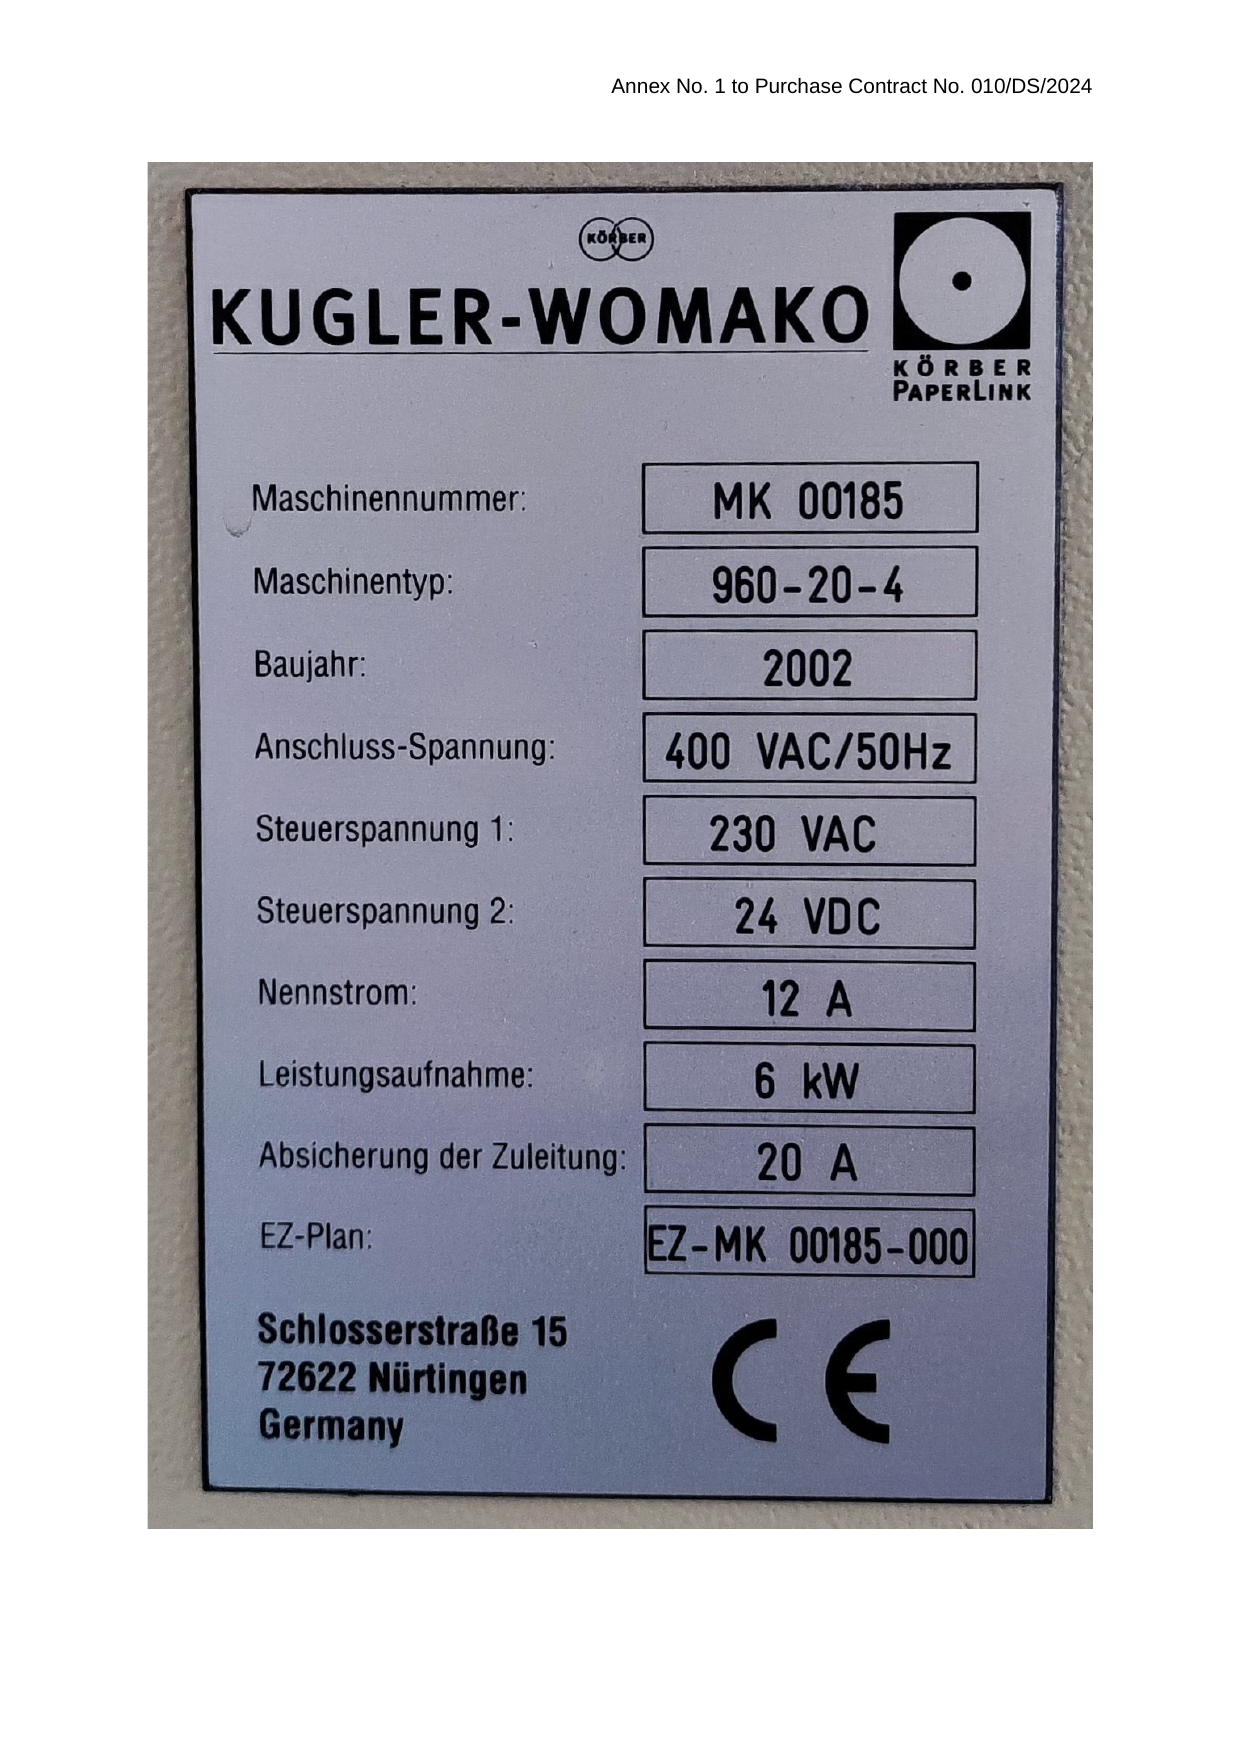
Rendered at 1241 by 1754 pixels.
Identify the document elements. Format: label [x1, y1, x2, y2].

picture [147, 162, 1093, 1529]
